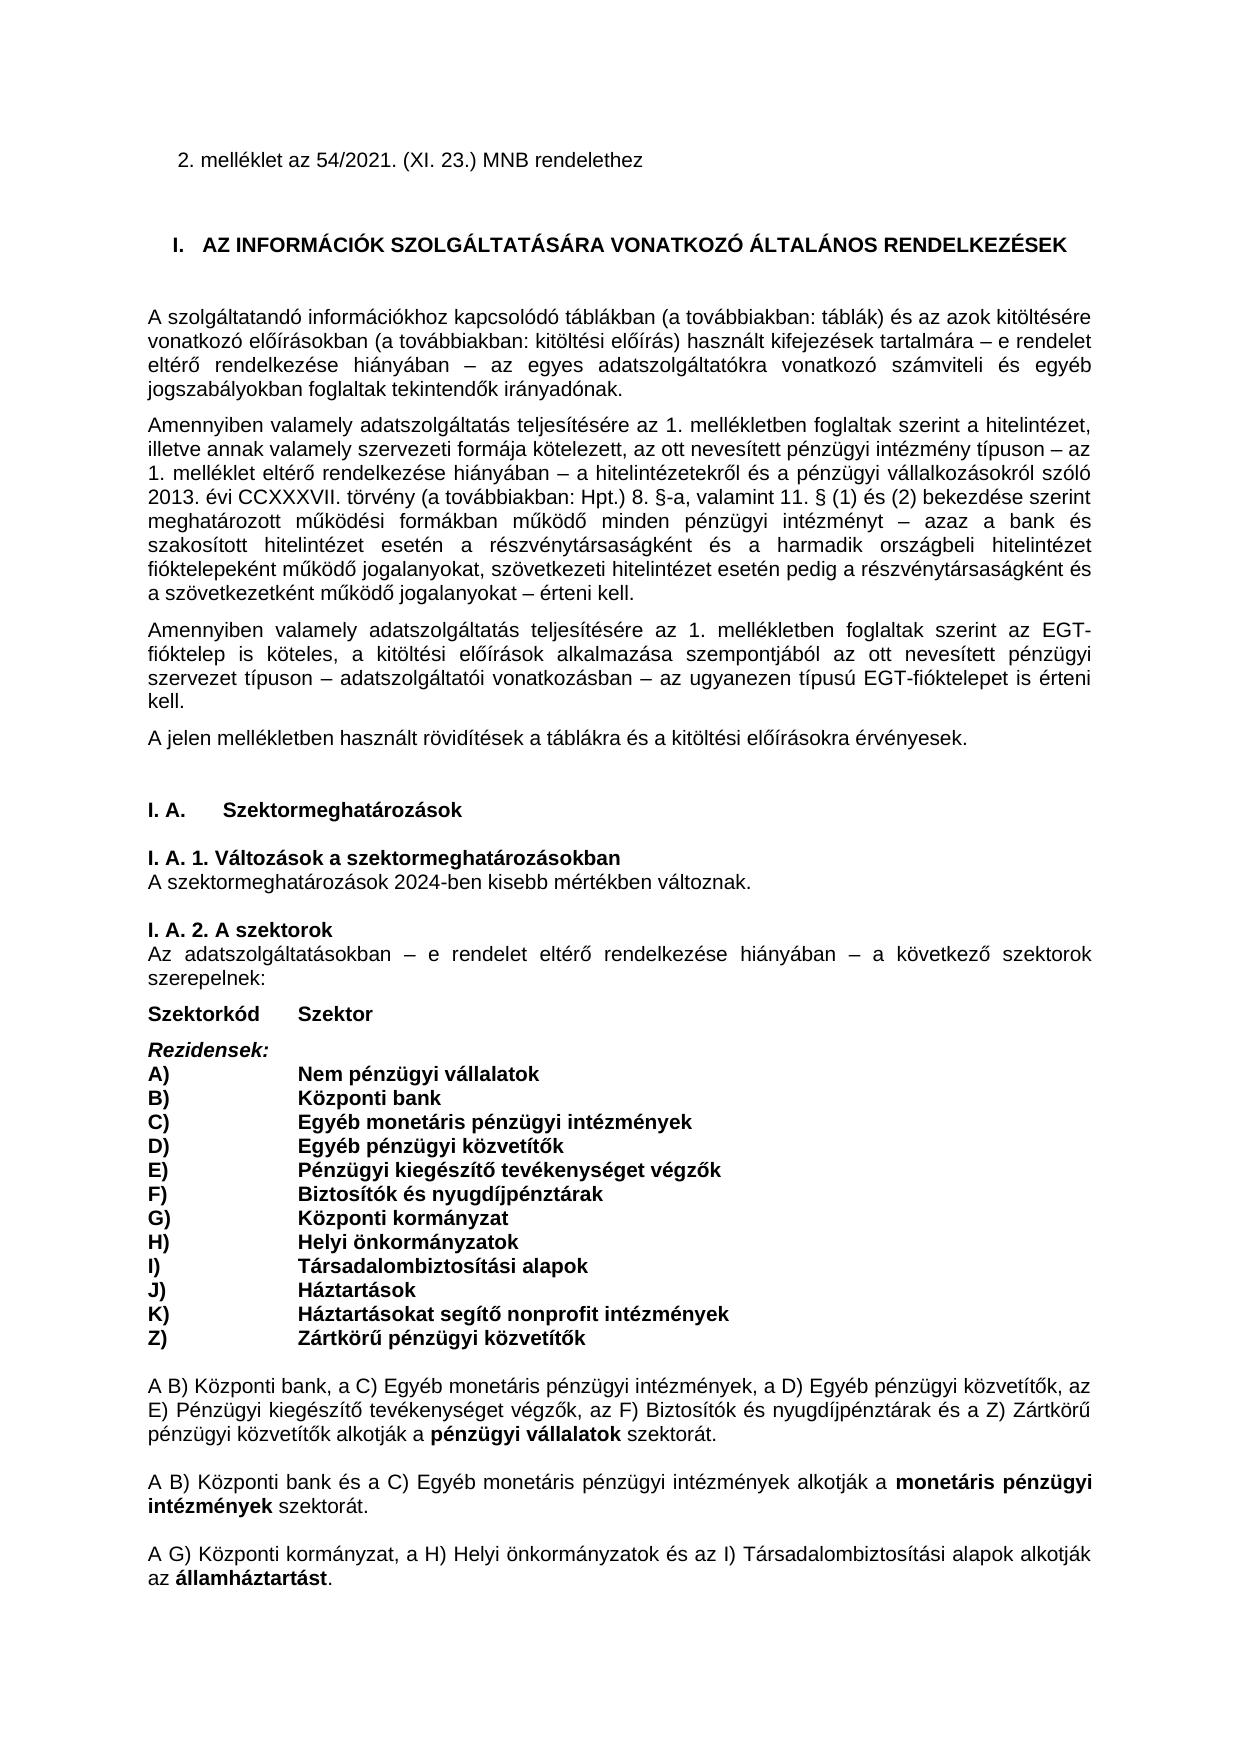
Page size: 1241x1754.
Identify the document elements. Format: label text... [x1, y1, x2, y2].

text Az adatszolgáltatásokban – e rendelet eltérő rendelkezése hiányában – a következő szektorok szerepelnek: [148, 941, 1093, 989]
text I) Társadalombiztosítási alapok [148, 1254, 1093, 1278]
text I. A. 1. Változások a szektormeghatározásokban [148, 846, 1093, 869]
text K) Háztartásokat segítő nonprofit intézmények [148, 1302, 1093, 1326]
text C) Egyéb monetáris pénzügyi intézmények [148, 1110, 1093, 1134]
list AZ INFORMÁCIÓK SZOLGÁLTATÁSÁRA VONATKOZÓ ÁLTALÁNOS RENDELKEZÉSEK [148, 233, 1093, 257]
text Rezidensek: [148, 1038, 1093, 1062]
text A G) Központi kormányzat, a H) Helyi önkormányzatok és az I) Társadalombiztosítási alapok alkotják az államháztartást. [148, 1541, 1093, 1589]
text A szektormeghatározások 2024-ben kisebb mértékben változnak. [148, 869, 1093, 893]
text F) Biztosítók és nyugdíjpénztárak [148, 1182, 1093, 1206]
text I. A. Szektormeghatározások [148, 798, 1093, 822]
text Szektorkód Szektor [148, 1002, 1093, 1026]
text D) Egyéb pénzügyi közvetítők [148, 1134, 1093, 1158]
text Amennyiben valamely adatszolgáltatás teljesítésére az 1. mellékletben foglaltak szerint az EGT-fióktelep is köteles, a kitöltési előírások alkalmazása szempontjából az ott nevesített pénzügyi szervezet típuson – adatszolgáltatói vonatkozásban – az ugyanezen típusú EGT-fióktelepet is érteni kell. [148, 617, 1093, 713]
text G) Központi kormányzat [148, 1206, 1093, 1230]
text Z) Zártkörű pénzügyi közvetítők [148, 1326, 1093, 1350]
text A szolgáltatandó információkhoz kapcsolódó táblákban (a továbbiakban: táblák) és az azok kitöltésére vonatkozó előírásokban (a továbbiakban: kitöltési előírás) használt kifejezések tartalmára – e rendelet eltérő rendelkezése hiányában – az egyes adatszolgáltatókra vonatkozó számviteli és egyéb jogszabályokban foglaltak tekintendők irányadónak. [148, 305, 1093, 401]
text B) Központi bank [148, 1086, 1093, 1110]
text A B) Központi bank és a C) Egyéb monetáris pénzügyi intézmények alkotják a monetáris pénzügyi intézmények szektorát. [148, 1469, 1093, 1517]
text J) Háztartások [148, 1278, 1093, 1302]
text A B) Központi bank, a C) Egyéb monetáris pénzügyi intézmények, a D) Egyéb pénzügyi közvetítők, az E) Pénzügyi kiegészítő tevékenységet végzők, az F) Biztosítók és nyugdíjpénztárak és a Z) Zártkörű pénzügyi közvetítők alkotják a pénzügyi vállalatok szektorát. [148, 1374, 1093, 1446]
text 2. melléklet az 54/2021. (XI. 23.) MNB rendelethez [148, 148, 1093, 172]
text E) Pénzügyi kiegészítő tevékenységet végzők [148, 1158, 1093, 1182]
text A) Nem pénzügyi vállalatok [148, 1062, 1093, 1086]
text Amennyiben valamely adatszolgáltatás teljesítésére az 1. mellékletben foglaltak szerint a hitelintézet, illetve annak valamely szervezeti formája kötelezett, az ott nevesített pénzügyi intézmény típuson – az 1. melléklet eltérő rendelkezése hiányában – a hitelintézetekről és a pénzügyi vállalkozásokról szóló 2013. évi CCXXXVII. törvény (a továbbiakban: Hpt.) 8. §-a, valamint 11. § (1) és (2) bekezdése szerint meghatározott működési formákban működő minden pénzügyi intézményt – azaz a bank és szakosított hitelintézet esetén a részvénytársaságként és a harmadik országbeli hitelintézet fióktelepeként működő jogalanyokat, szövetkezeti hitelintézet esetén pedig a részvénytársaságként és a szövetkezetként működő jogalanyokat – érteni kell. [148, 413, 1093, 605]
text H) Helyi önkormányzatok [148, 1230, 1093, 1254]
text A jelen mellékletben használt rövidítések a táblákra és a kitöltési előírásokra érvényesek. [148, 726, 1093, 750]
text I. A. 2. A szektorok [148, 917, 1093, 941]
